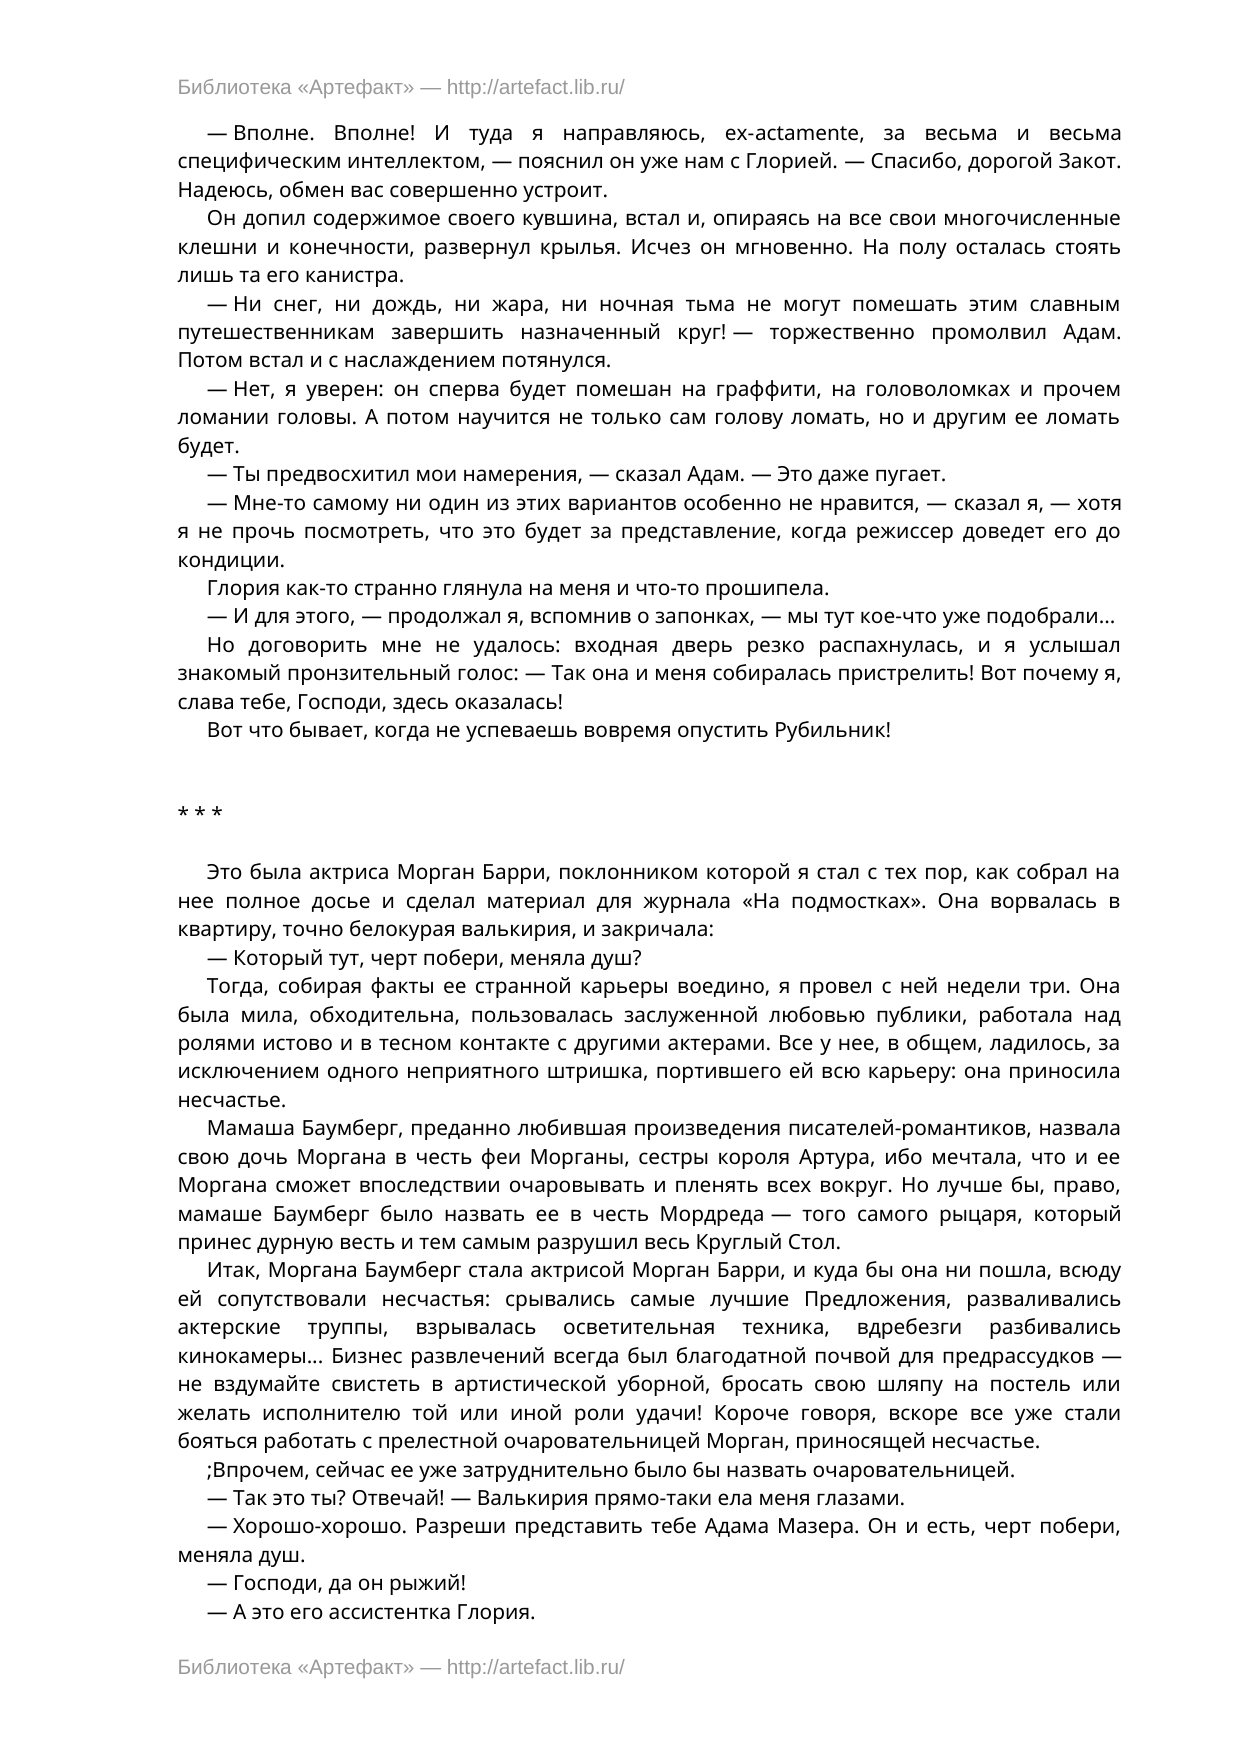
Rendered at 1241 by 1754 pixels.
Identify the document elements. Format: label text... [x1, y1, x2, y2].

text Вот что бывает, когда не успеваешь вовремя опустить Рубильник! [177, 715, 1122, 744]
text — И для этого, — продолжал я, вспомнив о запонках, — мы тут кое-что уже подобрали... [177, 602, 1122, 630]
text — А это его ассистентка Глория. [177, 1597, 1122, 1625]
text * * * [177, 801, 1122, 829]
text — Господи, да он рыжий! [177, 1568, 1122, 1597]
text — Ты предвосхитил мои намерения, — сказал Адам. — Это даже пугает. [177, 459, 1122, 488]
text — Мне-то самому ни один из этих вариантов особенно не нравится, — сказал я, — хотя я не прочь посмотреть, что это будет за представление, когда режиссер доведет его до кондиции. [177, 488, 1122, 573]
text — Вполне. Вполне! И туда я направляюсь, ех-actamente, за весьма и весьма специфическим интеллектом, — пояснил он уже нам с Глорией. — Спасибо, дорогой Закот. Надеюсь, обмен вас совершенно устроит. [177, 118, 1122, 203]
text — Хорошо-хорошо. Разреши представить тебе Адама Мазера. Он и есть, черт побери, меняла душ. [177, 1512, 1122, 1568]
text — Ни снег, ни дождь, ни жара, ни ночная тьма не могут помешать этим славным путешественникам завершить назначенный круг! — торжественно промолвил Адам. Потом встал и с наслаждением потянулся. [177, 289, 1122, 374]
text ;Впрочем, сейчас ее уже затруднительно было 6ы назвать очаровательницей. [177, 1455, 1122, 1483]
text Глория как-то странно глянула на меня и что-то прошипела. [177, 573, 1122, 602]
text — Который тут, черт побери, меняла душ? [177, 943, 1122, 971]
text Он допил содержимое своего кувшина, встал и, опираясь на все свои многочисленные клешни и конечности, развернул крылья. Исчез он мгновенно. На полу осталась стоять лишь та его канистра. [177, 203, 1122, 289]
text Мамаша Баумберг, преданно любившая произведения писателей-романтиков, назвала свою дочь Моргана в честь феи Морганы, сестры короля Артура, ибо мечтала, что и ее Моргана сможет впоследствии очаровывать и пленять всех вокруг. Но лучше бы, право, мамаше Баумберг было назвать ее в честь Мордреда — того самого рыцаря, который принес дурную весть и тем самым разрушил весь Круглый Стол. [177, 1113, 1122, 1256]
text — Нет, я уверен: он сперва будет помешан на граффити, на головоломках и прочем ломании головы. А потом научится не только сам голову ломать, но и другим ее ломать будет. [177, 374, 1122, 459]
text Итак, Моргана Баумберг стала актрисой Морган Барри, и куда бы она ни пошла, всюду ей сопутствовали несчастья: срывались самые лучшие Предложения, разваливались актерские труппы, взрывалась осветительная техника, вдребезги разбивались кинокамеры... Бизнес развлечений всегда был благодатной почвой для предрассудков — не вздумайте свистеть в артистической уборной, бросать свою шляпу на постель или желать исполнителю той или иной роли удачи! Короче говоря, вскоре все уже стали бояться работать с прелестной очаровательницей Морган, приносящей несчастье. [177, 1256, 1122, 1455]
text Это была актриса Морган Барри, поклонником которой я стал с тех пор, как собрал на нее полное досье и сделал материал для журнала «На подмостках». Она ворвалась в квартиру, точно белокурая валькирия, и закричала: [177, 857, 1122, 943]
text Но договорить мне не удалось: входная дверь резко распахнулась, и я услышал знакомый пронзительный голос: — Так она и меня собиралась пристрелить! Вот почему я, слава тебе, Господи, здесь оказалась! [177, 630, 1122, 715]
text — Так это ты? Отвечай! — Валькирия прямо-таки ела меня глазами. [177, 1483, 1122, 1512]
text Тогда, собирая факты ее странной карьеры воедино, я провел с ней недели три. Она была мила, обходительна, пользовалась заслуженной любовью публики, работала над ролями истово и в тесном контакте с другими актерами. Все у нее, в общем, ладилось, за исключением одного неприятного штришка, портившего ей всю карьеру: она приносила несчастье. [177, 971, 1122, 1113]
